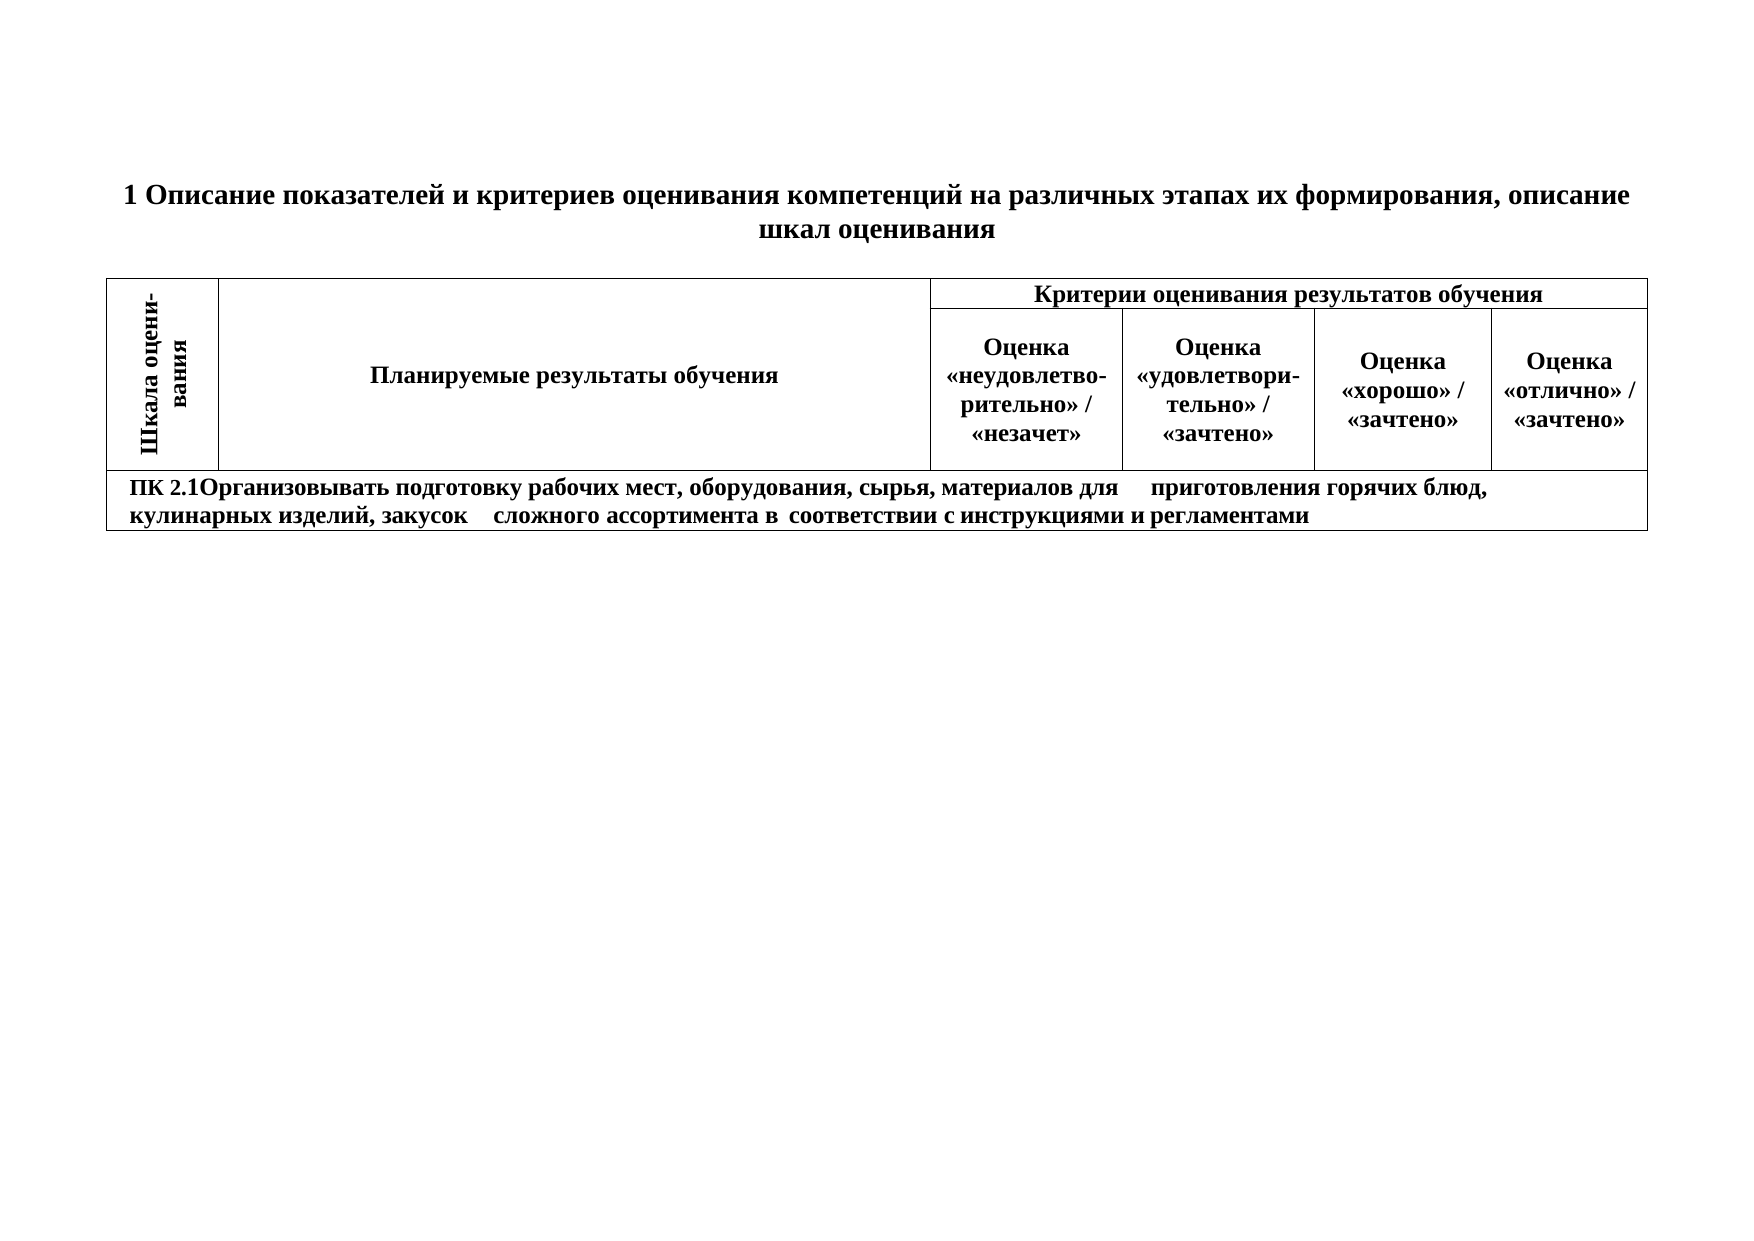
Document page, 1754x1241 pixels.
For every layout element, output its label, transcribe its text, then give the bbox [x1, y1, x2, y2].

table_cell Оценка «удовлетворительно» / «зачтено» [1123, 309, 1314, 470]
table_header Шкала оценивания [107, 279, 218, 470]
table_header Критерии оценивания результатов обучения [931, 279, 1647, 308]
table_cell Оценка «хорошо» / «зачтено» [1315, 309, 1491, 470]
table_cell Оценка «отлично» / «зачтено» [1492, 309, 1647, 470]
table_cell ПК 2.1Организовывать подготовку рабочих мест, оборудования, сырья, материалов для приготовления горячих блюд, кулинарных изделий, закусок сложного ассортимента в соответствии с инструкциями и регламентами [107, 471, 1647, 530]
table_header Планируемые результаты обучения [219, 279, 930, 470]
table_cell Оценка «неудовлетворительно» / «незачет» [931, 309, 1122, 470]
text 1 Описание показателей и критериев оценивания компетенций на различных этапах их формирования, описание шкал оценивания [118, 177, 1636, 244]
